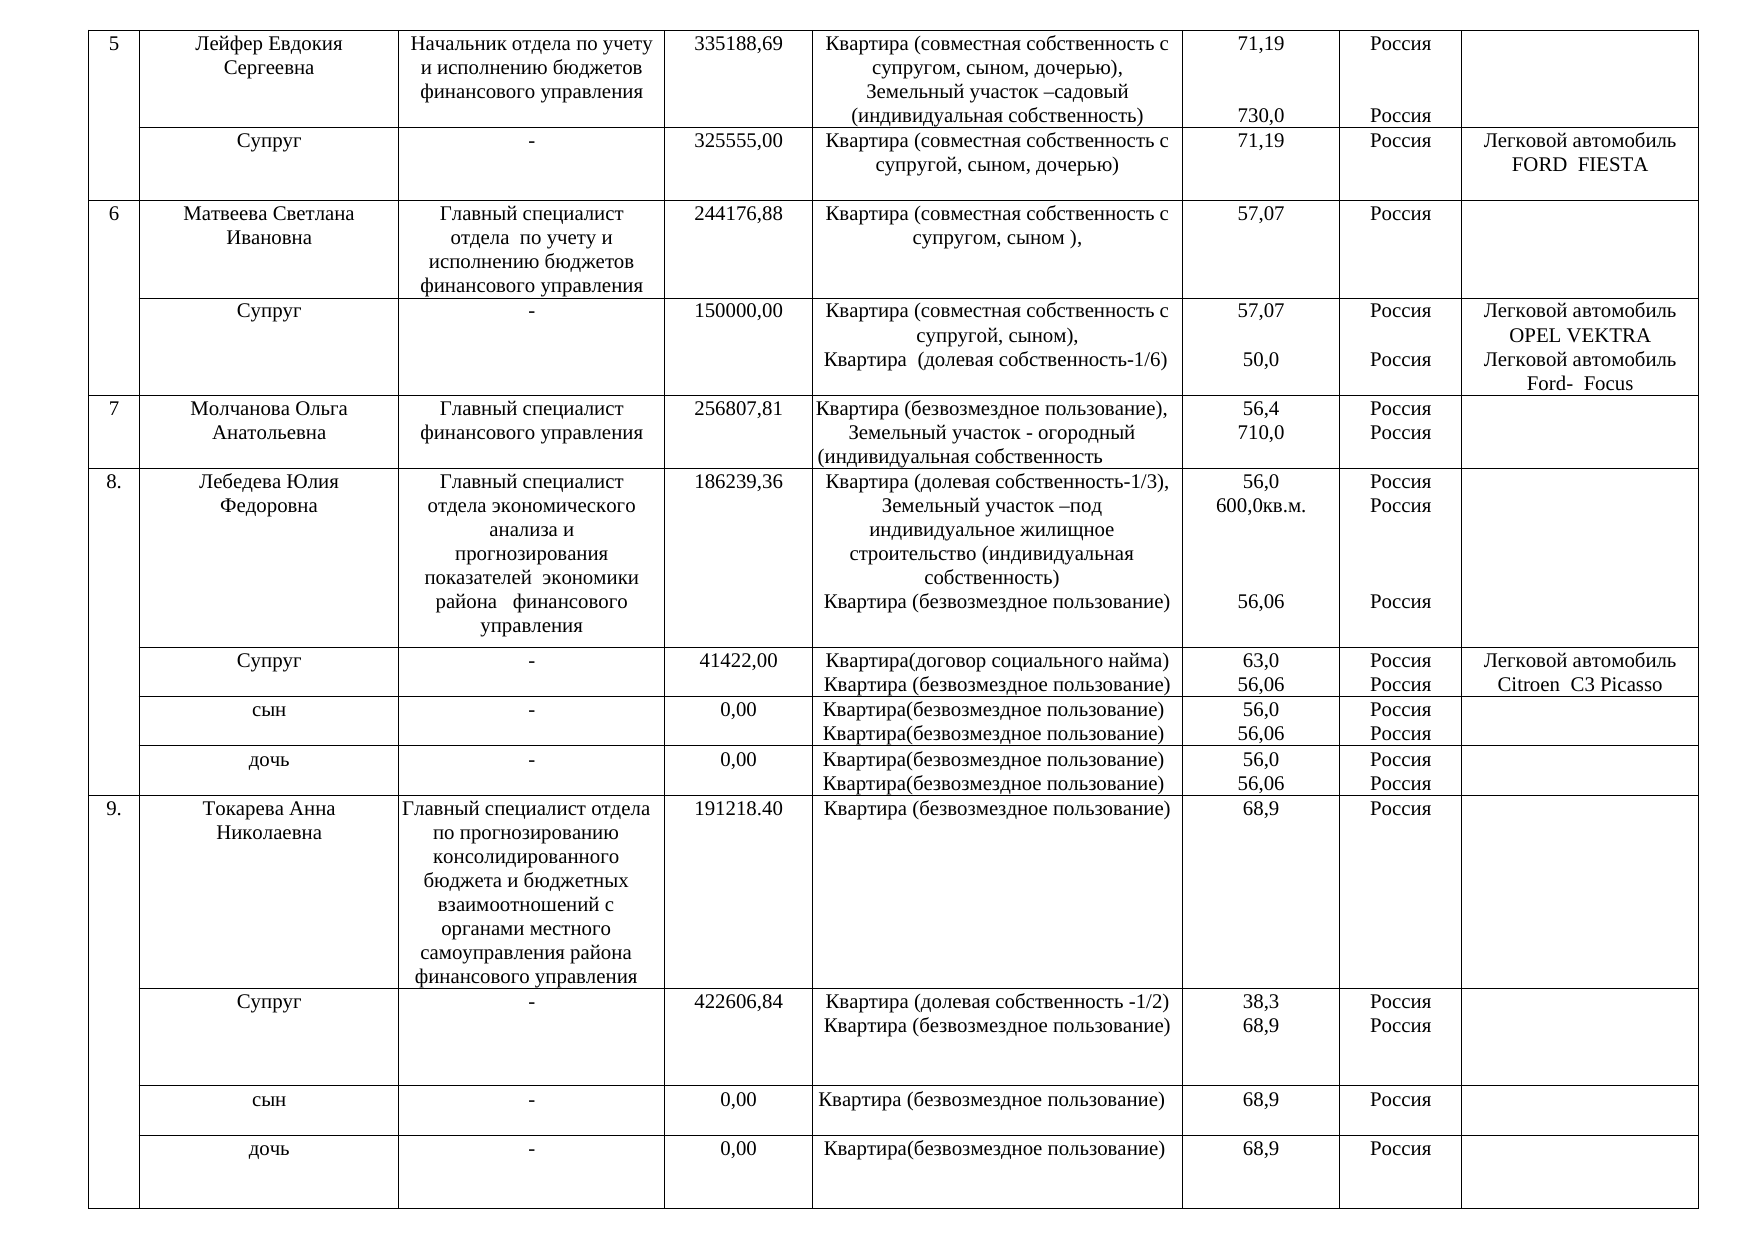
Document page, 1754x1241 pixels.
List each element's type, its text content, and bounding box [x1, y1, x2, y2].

table_cell 0,00 [665, 746, 812, 794]
table_cell Квартира(договор социального найма) Квартира (безвозмездное пользование) [813, 648, 1182, 696]
table_cell 41422,00 [665, 648, 812, 696]
table_cell 71,19 730,0 [1183, 31, 1339, 127]
table_cell Квартира (совместная собственность с супругом, сыном ), [813, 201, 1182, 297]
table_cell Россия [1340, 1136, 1461, 1208]
table_cell 325555,00 [665, 128, 812, 200]
table_cell Легковой автомобиль FORD FIESTA [1462, 128, 1698, 200]
table_cell [1462, 1086, 1698, 1134]
table_cell Легковой автомобиль Citroen C3 Picasso [1462, 648, 1698, 696]
table_cell 244176,88 [665, 201, 812, 297]
table_cell 335188,69 [665, 31, 812, 127]
table_cell Токарева Анна Николаевна [140, 796, 398, 988]
table_cell Супруг [140, 128, 398, 200]
table_cell 5 [89, 31, 139, 200]
table_cell 150000,00 [665, 299, 812, 395]
table_cell Россия [1340, 128, 1461, 200]
table_cell Квартира (совместная собственность с супругом, сыном, дочерью), Земельный участок –садовый (индивидуальная собственность) [813, 31, 1182, 127]
table_cell - [399, 299, 664, 395]
table_cell Супруг [140, 648, 398, 696]
table_cell 57,07 [1183, 201, 1339, 297]
table_cell Квартира (совместная собственность с супругой, сыном), Квартира (долевая собственность-1/6) [813, 299, 1182, 395]
table_cell 56,0 56,06 [1183, 746, 1339, 794]
table_cell 56,4 710,0 [1183, 396, 1339, 468]
table_cell 38,3 68,9 [1183, 989, 1339, 1085]
table_cell 422606,84 [665, 989, 812, 1085]
table_cell Квартира (безвозмездное пользование) [813, 1086, 1182, 1134]
table_cell Квартира (совместная собственность с супругой, сыном, дочерью) [813, 128, 1182, 200]
table_cell Главный специалист отдела экономического анализа и прогнозирования показателей экономики района финансового управления [399, 469, 664, 647]
table_cell Россия [1340, 1086, 1461, 1134]
table_cell Россия Россия [1340, 989, 1461, 1085]
table_cell Молчанова Ольга Анатольевна [140, 396, 398, 468]
table_cell сын [140, 1086, 398, 1134]
table_cell - [399, 1086, 664, 1134]
table_cell Россия Россия Россия [1340, 469, 1461, 647]
table_cell [1462, 31, 1698, 127]
table_cell 0,00 [665, 697, 812, 745]
table_cell Квартира(безвозмездное пользование) Квартира(безвозмездное пользование) [813, 746, 1182, 794]
table_cell 56,0 56,06 [1183, 697, 1339, 745]
table_cell 7 [89, 396, 139, 468]
table_cell Россия Россия [1340, 299, 1461, 395]
table_cell - [399, 648, 664, 696]
table_cell Супруг [140, 299, 398, 395]
table_cell 186239,36 [665, 469, 812, 647]
table_cell 8. [89, 469, 139, 794]
table_cell Квартира(безвозмездное пользование) Квартира(безвозмездное пользование) [813, 697, 1182, 745]
table_cell Легковой автомобиль OPEL VEKTRA Легковой автомобиль Ford- Focus [1462, 299, 1698, 395]
table_cell 9. [89, 796, 139, 1208]
table_cell Главный специалист отдела по учету и исполнению бюджетов финансового управления [399, 201, 664, 297]
table_cell 57,07 50,0 [1183, 299, 1339, 395]
table_cell 68,9 [1183, 1086, 1339, 1134]
table_cell - [399, 1136, 664, 1208]
table_cell - [399, 989, 664, 1085]
table_cell Супруг [140, 989, 398, 1085]
table_cell 68,9 [1183, 1136, 1339, 1208]
table_cell Россия Россия [1340, 648, 1461, 696]
table_cell - [399, 746, 664, 794]
table_cell - [399, 128, 664, 200]
table_cell Россия Россия [1340, 746, 1461, 794]
table_cell 256807,81 [665, 396, 812, 468]
table_cell 0,00 [665, 1086, 812, 1134]
table_cell сын [140, 697, 398, 745]
table_cell Квартира (безвозмездное пользование) [813, 796, 1182, 988]
table_cell 68,9 [1183, 796, 1339, 988]
table_cell [1462, 1136, 1698, 1208]
table_cell 6 [89, 201, 139, 395]
table_cell Россия [1340, 201, 1461, 297]
table_cell [1462, 989, 1698, 1085]
table_cell Лейфер Евдокия Сергеевна [140, 31, 398, 127]
table_cell [1462, 746, 1698, 794]
table_cell [1462, 396, 1698, 468]
table_cell [1462, 469, 1698, 647]
table_cell 56,0 600,0кв.м. 56,06 [1183, 469, 1339, 647]
table_cell - [399, 697, 664, 745]
table_cell 191218.40 [665, 796, 812, 988]
table_cell Квартира (безвозмездное пользование), Земельный участок - огородный (индивидуальная собственность [813, 396, 1182, 468]
table_cell 71,19 [1183, 128, 1339, 200]
table_cell 63,0 56,06 [1183, 648, 1339, 696]
table_cell Начальник отдела по учету и исполнению бюджетов финансового управления [399, 31, 664, 127]
table_cell 0,00 [665, 1136, 812, 1208]
table_cell Россия Россия [1340, 697, 1461, 745]
table_cell Лебедева Юлия Федоровна [140, 469, 398, 647]
table_cell Квартира (долевая собственность-1/3), Земельный участок –под индивидуальное жилищное строительство (индивидуальная собственность) Квартира (безвозмездное пользование) [813, 469, 1182, 647]
table_cell дочь [140, 1136, 398, 1208]
table_cell Россия Россия [1340, 31, 1461, 127]
table_cell дочь [140, 746, 398, 794]
table_cell Россия [1340, 796, 1461, 988]
table_cell [1462, 201, 1698, 297]
table_cell Квартира(безвозмездное пользование) [813, 1136, 1182, 1208]
table_cell Матвеева Светлана Ивановна [140, 201, 398, 297]
table_cell Квартира (долевая собственность -1/2) Квартира (безвозмездное пользование) [813, 989, 1182, 1085]
table_cell [1462, 796, 1698, 988]
table_cell [1462, 697, 1698, 745]
table_cell Россия Россия [1340, 396, 1461, 468]
table_cell Главный специалист финансового управления [399, 396, 664, 468]
